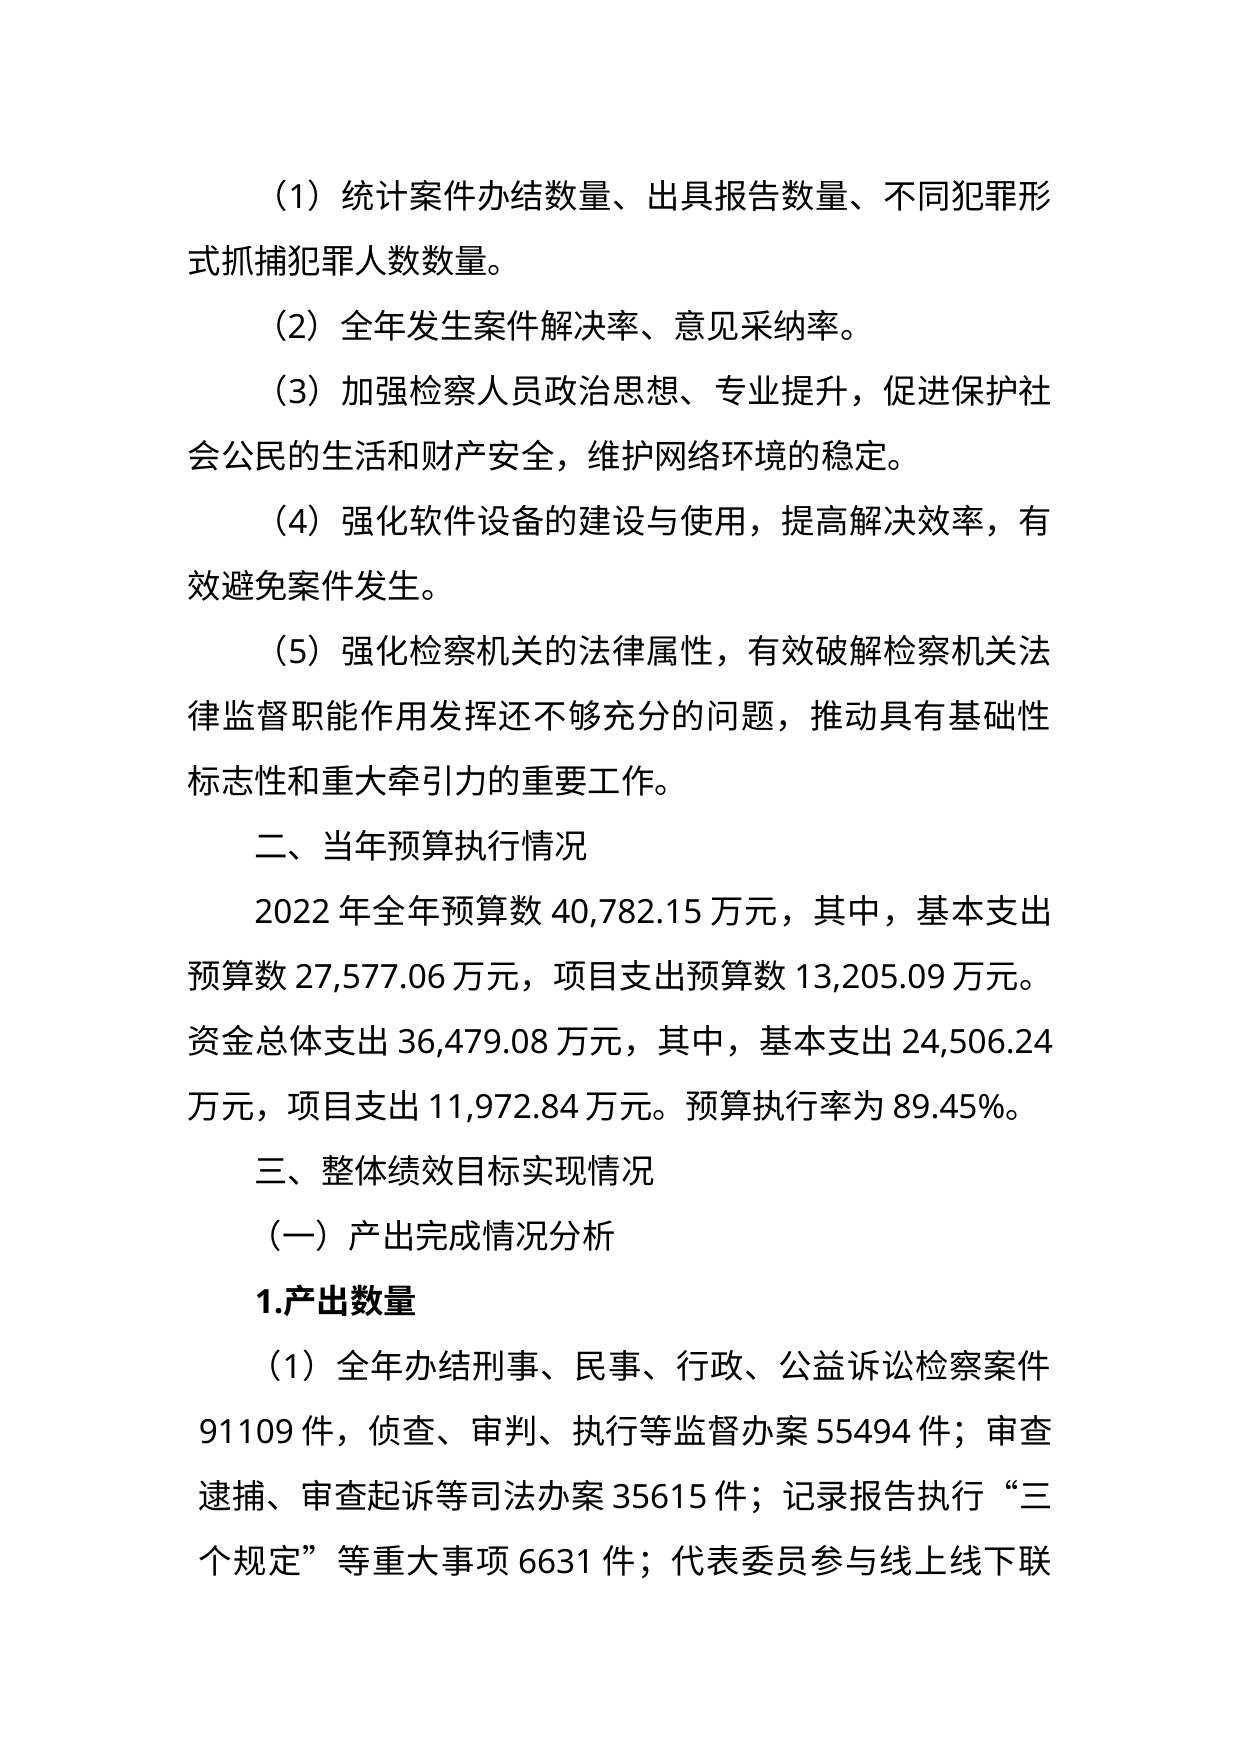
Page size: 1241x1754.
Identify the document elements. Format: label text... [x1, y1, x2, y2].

list （3）加强检察人员政治思想、专业提升，促进保护社会公民的生活和财产安全，维护网络环境的稳定。 [187, 357, 1053, 487]
text 三、整体绩效目标实现情况 [187, 1137, 1053, 1202]
text （5）强化检察机关的法律属性，有效破解检察机关法律监督职能作用发挥还不够充分的问题，推动具有基础性、标志性和重大牵引力的重要工作。 [187, 617, 1053, 812]
list （4）强化软件设备的建设与使用，提高解决效率，有效避免案件发生。 [187, 487, 1053, 617]
list （1）统计案件办结数量、出具报告数量、不同犯罪形式抓捕犯罪人数数量。 [187, 162, 1053, 292]
text 二、当年预算执行情况 [187, 812, 1053, 877]
text 2022年全年预算数40,782.15万元，其中，基本支出预算数27,577.06万元，项目支出预算数13,205.09万元。资金总体支出36,479.08万元，其中，基本支出24,506.24万元，项目支出11,972.84万元。预算执行率为89.45%。 [187, 877, 1053, 1137]
list （2）全年发生案件解决率、意见采纳率。 [187, 292, 1053, 357]
text 1.产出数量 [187, 1267, 1053, 1332]
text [198, 1332, 1053, 1592]
text （一）产出完成情况分析 [198, 1202, 1053, 1267]
